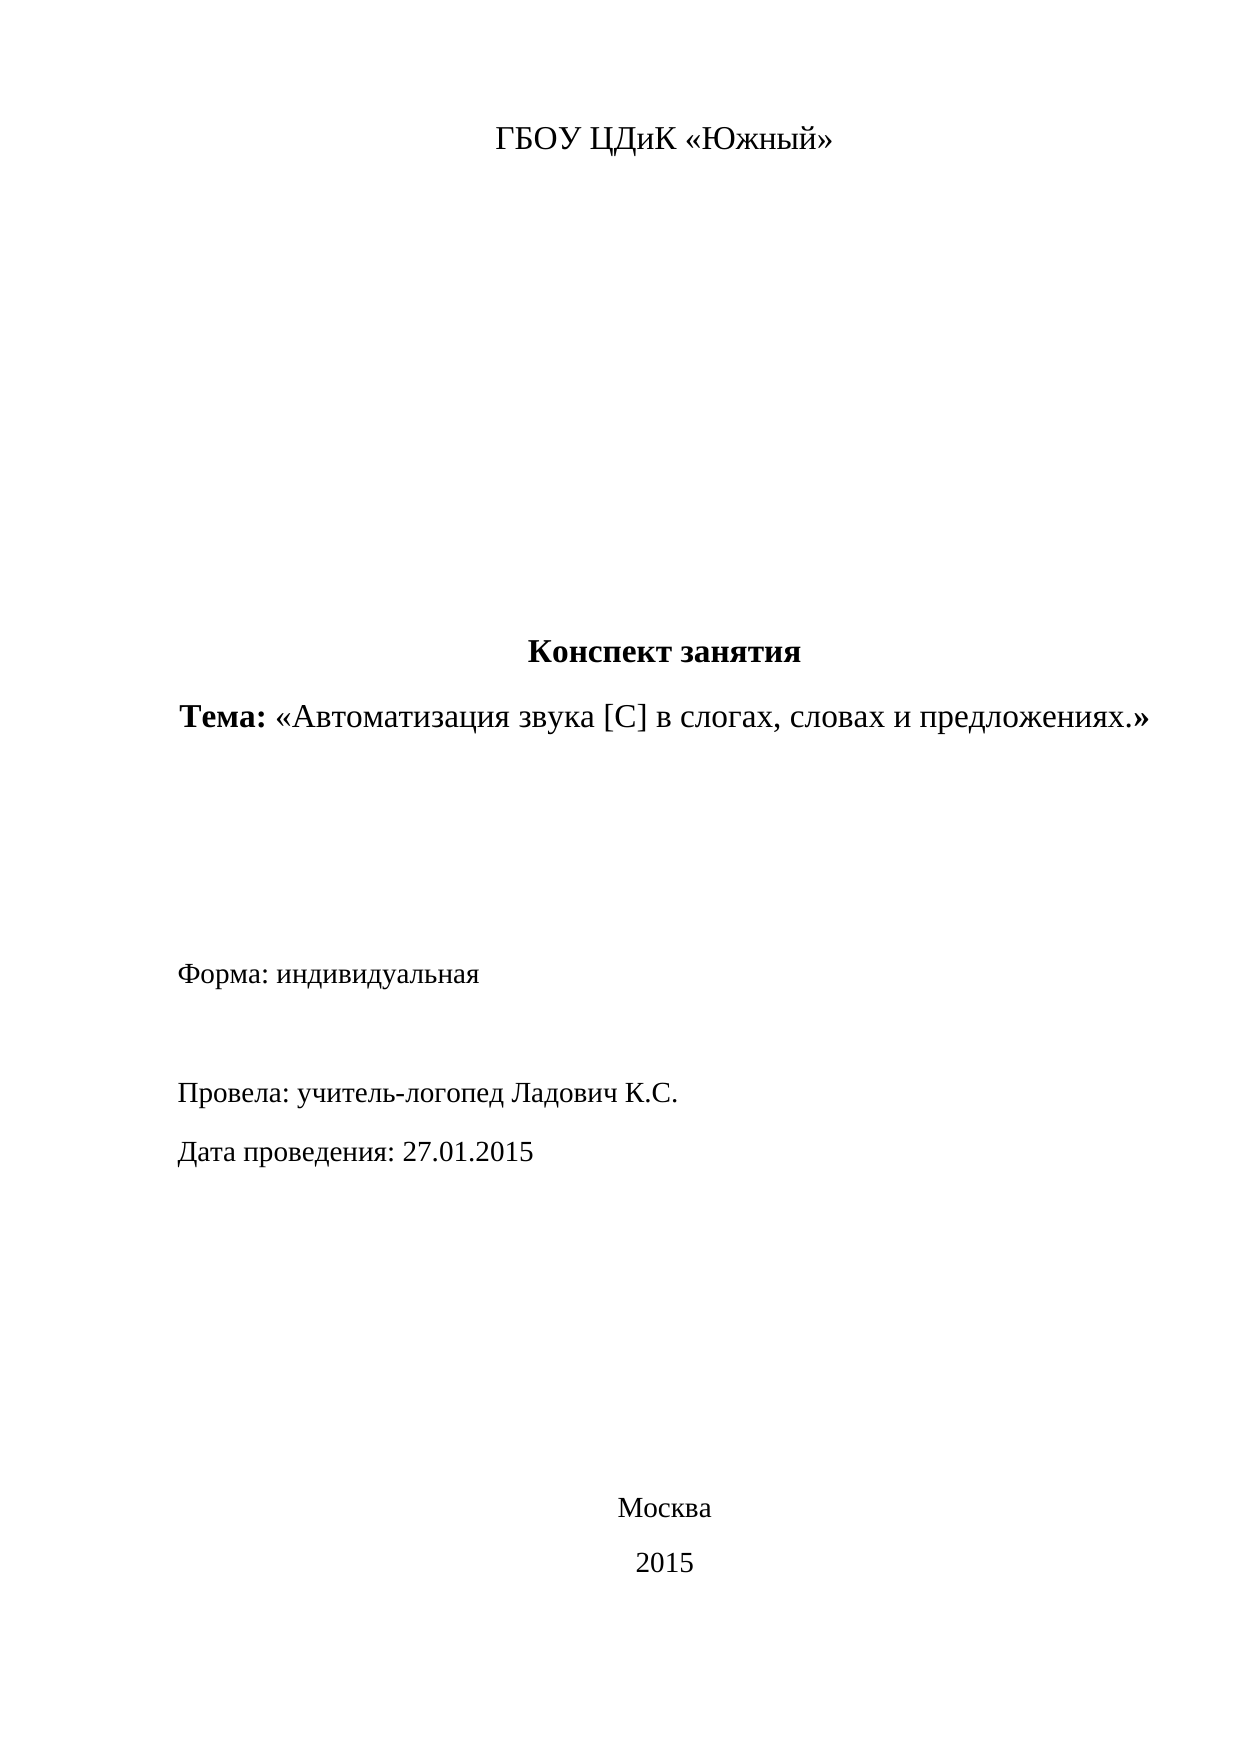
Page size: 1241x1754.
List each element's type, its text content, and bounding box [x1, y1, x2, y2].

text Провела: учитель-логопед Ладович К.С. [177, 1075, 1152, 1108]
text Конспект занятия [177, 632, 1152, 670]
text Москва [177, 1490, 1152, 1524]
text Дата проведения: 27.01.2015 [177, 1134, 1152, 1168]
text Форма: индивидуальная [177, 956, 1152, 989]
text 2015 [177, 1545, 1152, 1578]
text ГБОУ ЦДиК «Южный» [177, 118, 1152, 156]
text Тема: «Автоматизация звука [С] в слогах, словах и предложениях.» [177, 696, 1152, 735]
